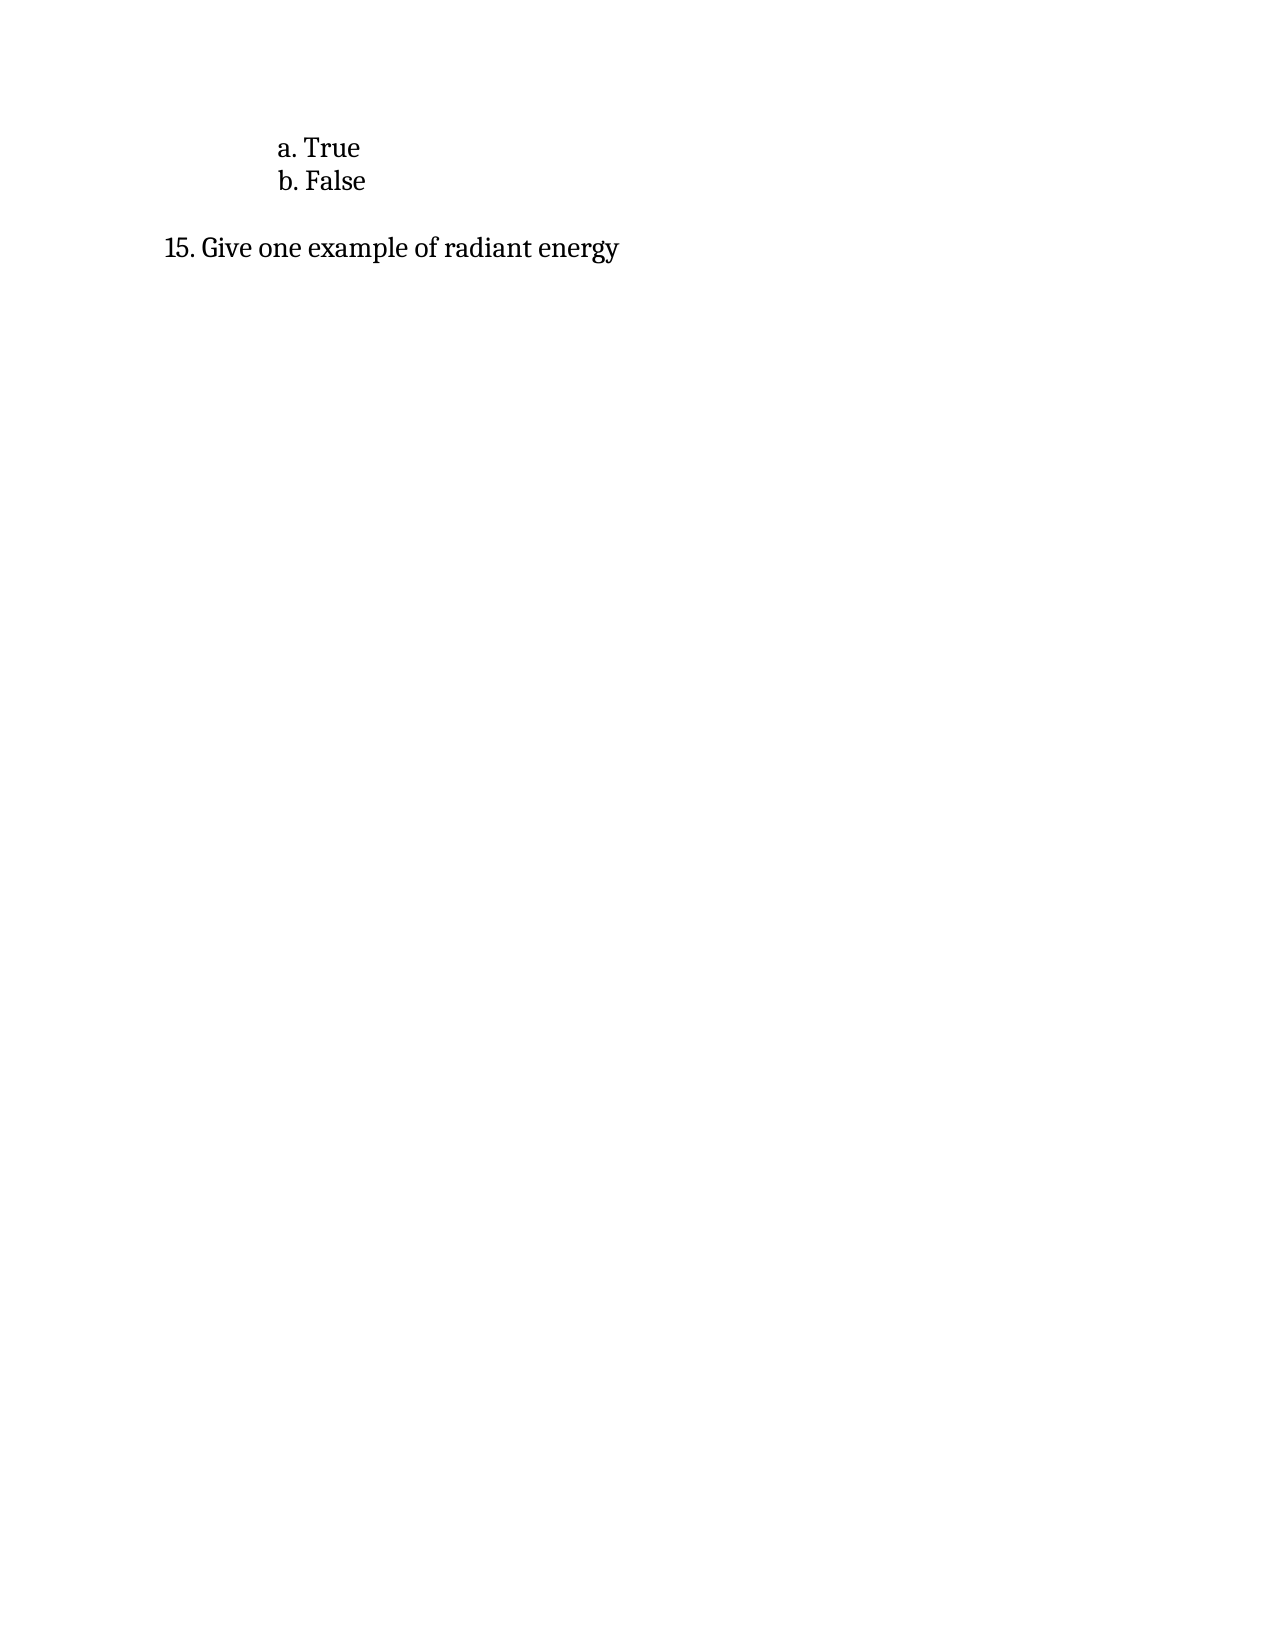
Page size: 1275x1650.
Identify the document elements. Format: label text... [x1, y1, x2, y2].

text b. False [165, 164, 1147, 198]
text a. True [165, 131, 1147, 164]
text 15. Give one example of radiant energy [165, 232, 1147, 265]
